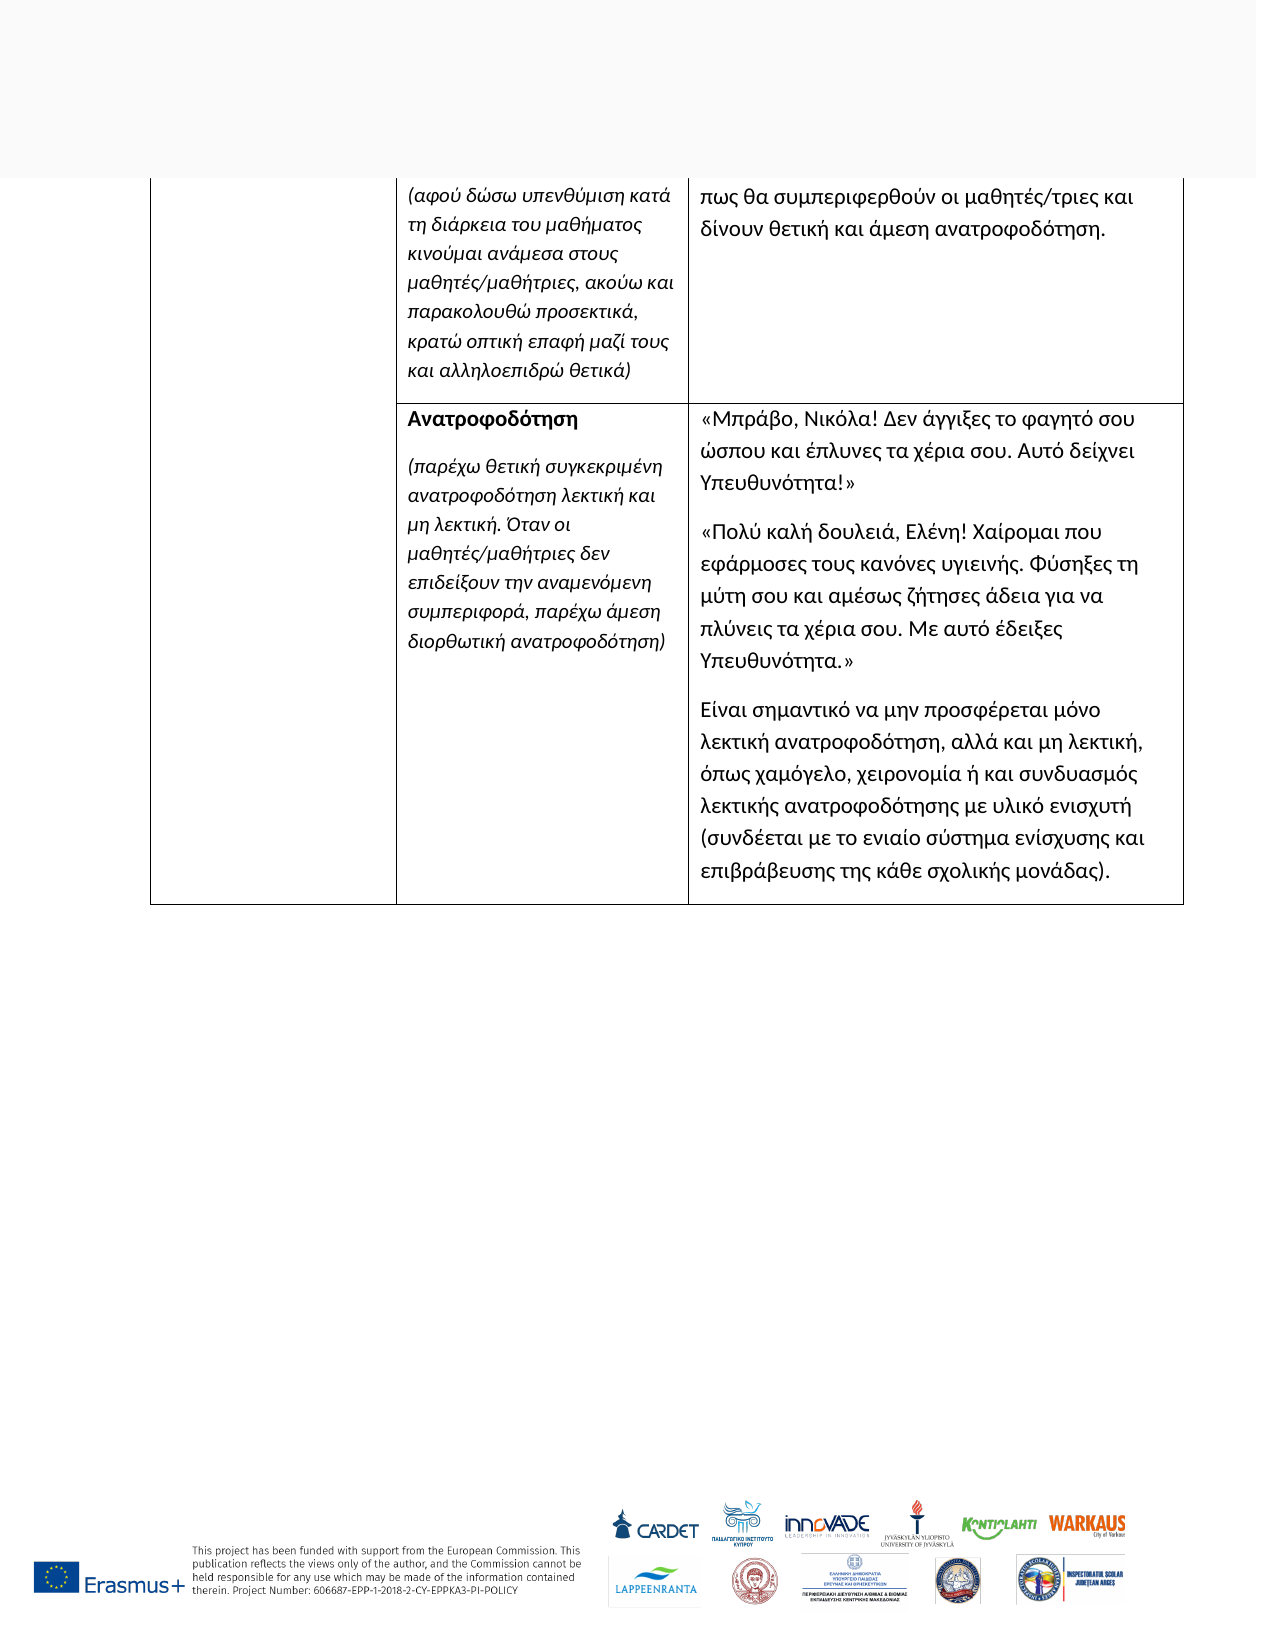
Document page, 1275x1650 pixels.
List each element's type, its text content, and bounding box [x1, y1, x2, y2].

picture [33, 1500, 1125, 1613]
table_cell Ανατροφοδότηση (παρέχω θετική συγκεκριμένη ανατροφοδότηση λεκτική και μη λεκτική. Όταν οι μαθητές/μαθήτριες δεν επιδείξουν την αναμενόμενη συμπεριφορά, παρέχω άμεση διορθωτική ανατροφοδότηση) [397, 404, 688, 904]
table_cell «Μπράβο, Νικόλα! Δεν άγγιξες το φαγητό σου ώσπου και έπλυνες τα χέρια σου. Αυτό δείχνει Υπευθυνότητα!» «Πολύ καλή δουλειά, Ελένη! Χαίρομαι που εφάρμοσες τους κανόνες υγιεινής. Φύσηξες τη μύτη σου και αμέσως ζήτησες άδεια για να πλύνεις τα χέρια σου. Με αυτό έδειξες Υπευθυνότητα.» Είναι σημαντικό να μην προσφέρεται μόνο λεκτική ανατροφοδότηση, αλλά και μη λεκτική, όπως χαμόγελο, χειρονομία ή και συνδυασμός λεκτικής ανατροφοδότησης με υλικό ενισχυτή (συνδέεται με το ενιαίο σύστημα ενίσχυσης και επιβράβευσης της κάθε σχολικής μονάδας). [689, 404, 1183, 904]
